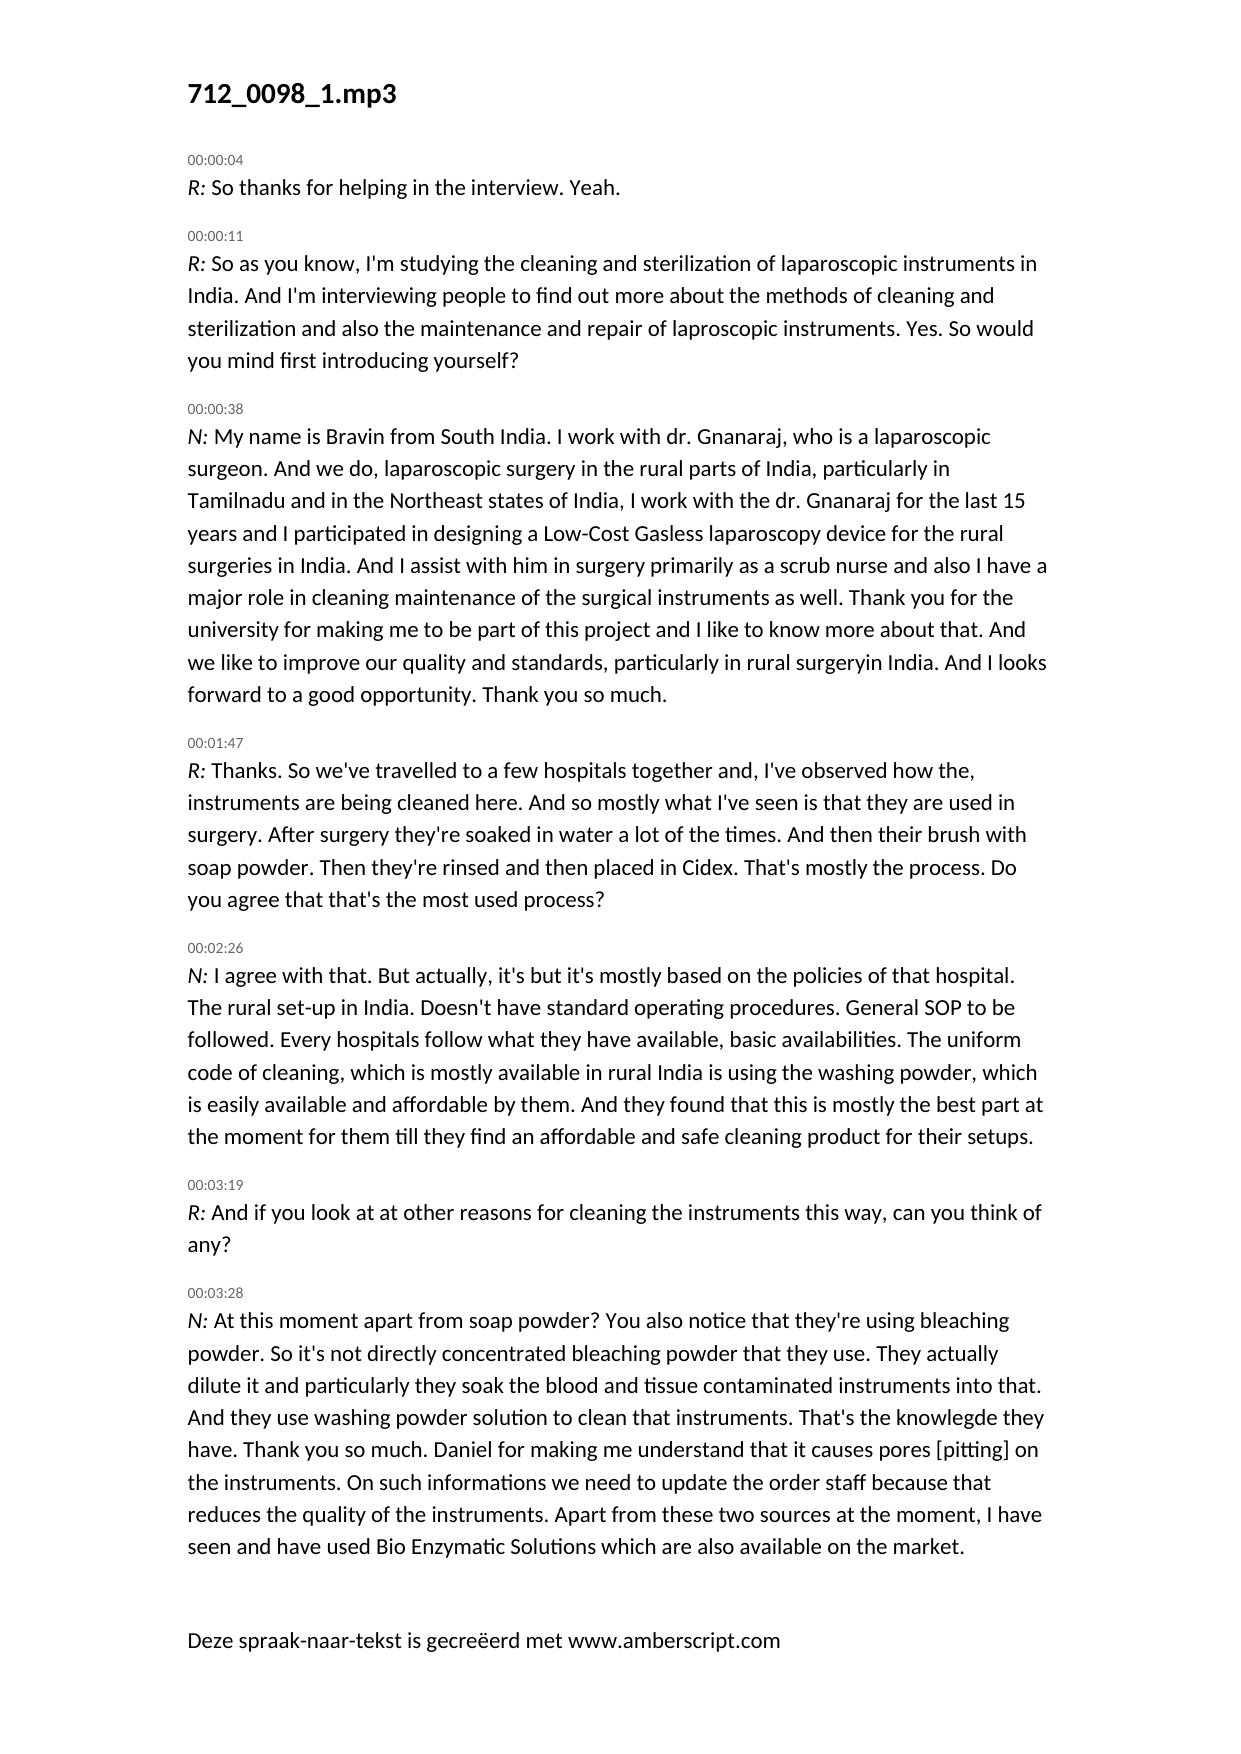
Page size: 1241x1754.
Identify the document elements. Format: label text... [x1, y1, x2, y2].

text 00:02:26 N: I agree with that. But actually, it's but it's mostly based on the policies of that hospital. The rural set-up in India. Doesn't have standard operating procedures. General SOP to be followed. Every hospitals follow what they have available, basic availabilities. The uniform code of cleaning, which is mostly available in rural India is using the washing powder, which is easily available and affordable by them. And they found that this is mostly the best part at the moment for them till they find an affordable and safe cleaning product for their setups. [187, 938, 1053, 1150]
text 00:03:28 N: At this moment apart from soap powder? You also notice that they're using bleaching powder. So it's not directly concentrated bleaching powder that they use. They actually dilute it and particularly they soak the blood and tissue contaminated instruments into that. And they use washing powder solution to clean that instruments. That's the knowlegde they have. Thank you so much. Daniel for making me understand that it causes pores [pitting] on the instruments. On such informations we need to update the order staff because that reduces the quality of the instruments. Apart from these two sources at the moment, I have seen and have used Bio Enzymatic Solutions which are also available on the market. [187, 1283, 1053, 1560]
text 00:00:11 R: So as you know, I'm studying the cleaning and sterilization of laparoscopic instruments in India. And I'm interviewing people to find out more about the methods of cleaning and sterilization and also the maintenance and repair of laproscopic instruments. Yes. So would you mind first introducing yourself? [187, 226, 1053, 374]
text 00:03:19 R: And if you look at at other reasons for cleaning the instruments this way, can you think of any? [187, 1175, 1053, 1258]
text 00:01:47 R: Thanks. So we've travelled to a few hospitals together and, I've observed how the, instruments are being cleaned here. And so mostly what I've seen is that they are used in surgery. After surgery they're soaked in water a lot of the times. And then their brush with soap powder. Then they're rinsed and then placed in Cidex. That's mostly the process. Do you agree that that's the most used process? [187, 733, 1053, 913]
text 00:00:38 N: My name is Bravin from South India. I work with dr. Gnanaraj, who is a laparoscopic surgeon. And we do, laparoscopic surgery in the rural parts of India, particularly in Tamilnadu and in the Northeast states of India, I work with the dr. Gnanaraj for the last 15 years and I participated in designing a Low-Cost Gasless laparoscopy device for the rural surgeries in India. And I assist with him in surgery primarily as a scrub nurse and also I have a major role in cleaning maintenance of the surgical instruments as well. Thank you for the university for making me to be part of this project and I like to know more about that. And we like to improve our quality and standards, particularly in rural surgeryin India. And I looks forward to a good opportunity. Thank you so much. [187, 399, 1053, 708]
text 00:00:04 R: So thanks for helping in the interview. Yeah. [187, 150, 1053, 201]
